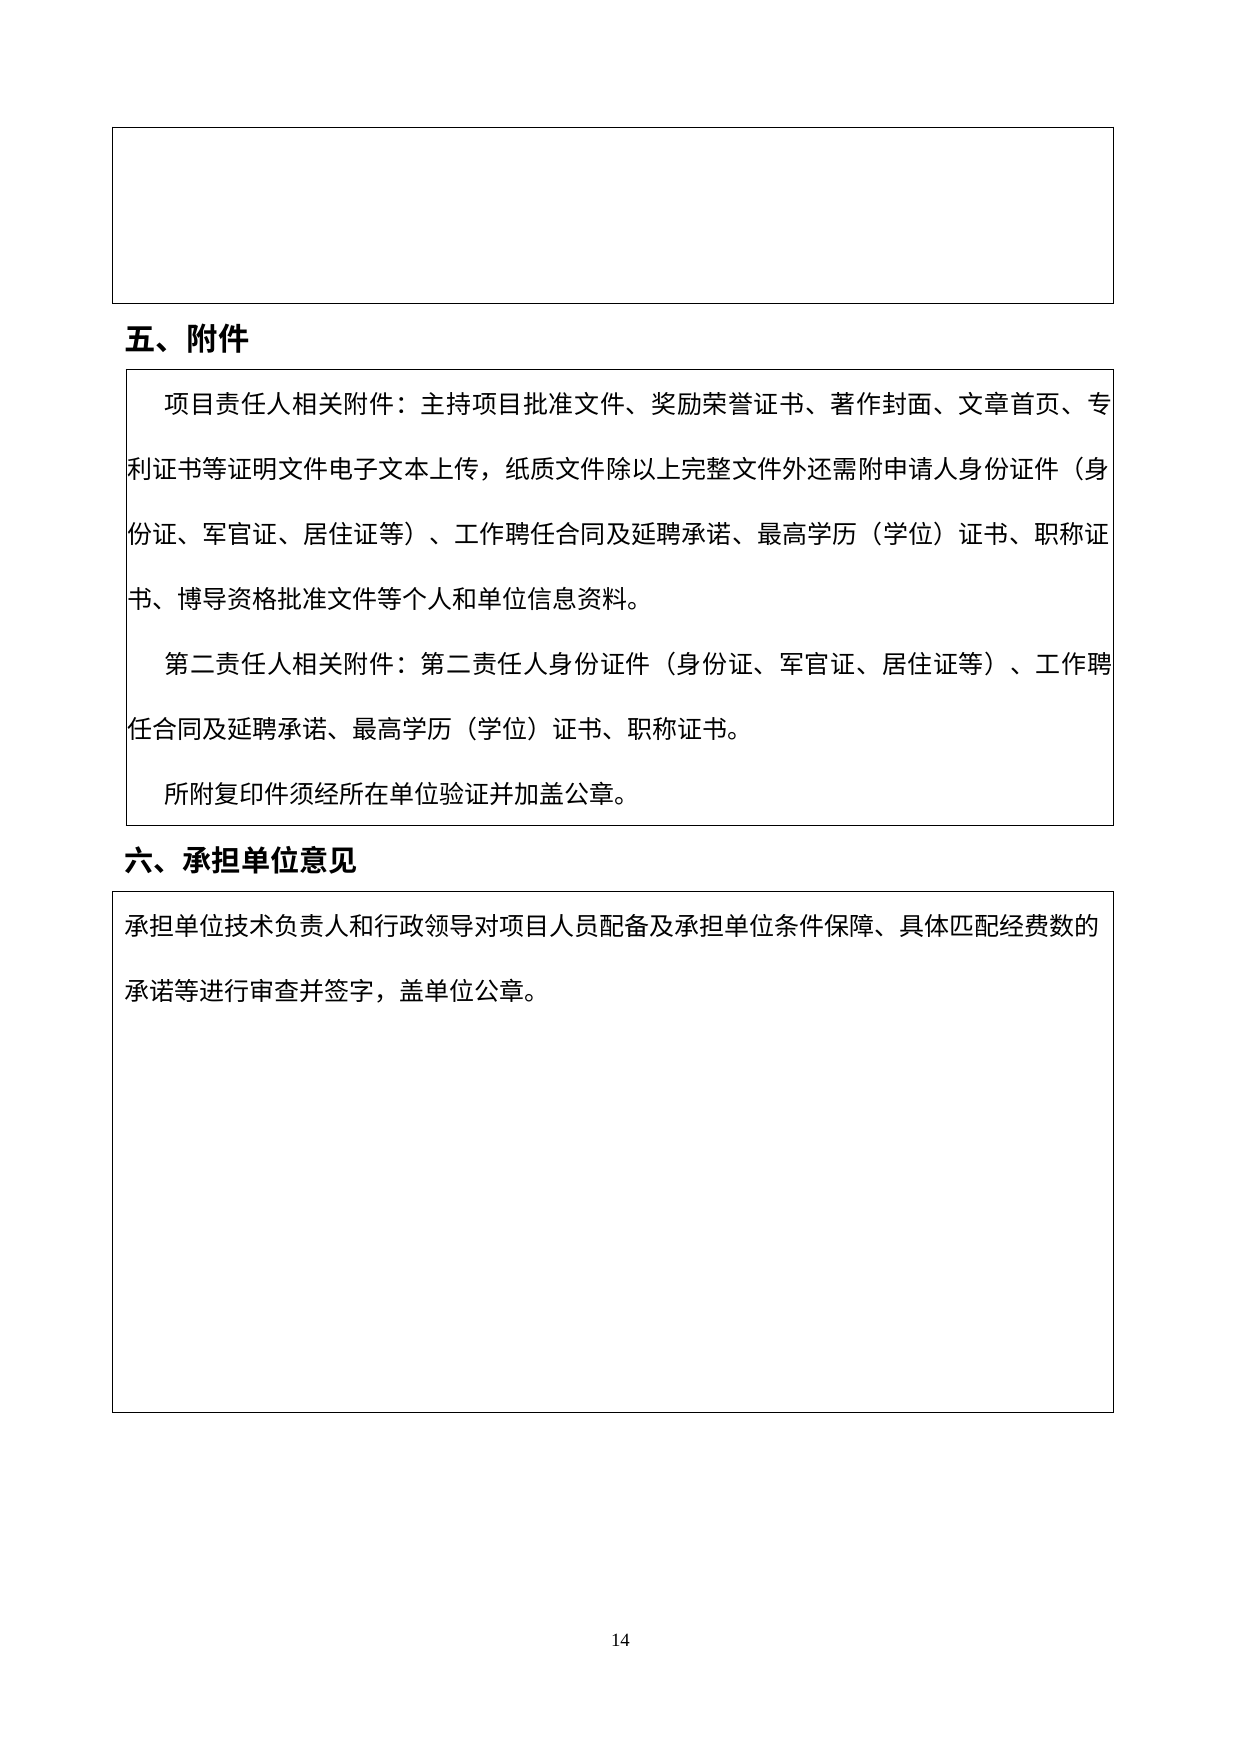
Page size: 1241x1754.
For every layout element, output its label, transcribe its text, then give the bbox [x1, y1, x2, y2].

table_header 承担单位技术负责人和行政领导对项目人员配备及承担单位条件保障、具体匹配经费数的承诺等进行审查并签字，盖单位公章。 [113, 892, 1113, 1412]
text 五、附件 [124, 304, 1116, 369]
text 六、承担单位意见 [124, 826, 1116, 891]
table_header 项目责任人相关附件：主持项目批准文件、奖励荣誉证书、著作封面、文章首页、专利证书等证明文件电子文本上传，纸质文件除以上完整文件外还需附申请人身份证件（身份证、军官证、居住证等）、工作聘任合同及延聘承诺、最高学历（学位）证书、职称证书、博导资格批准文件等个人和单位信息资料。 第二责任人相关附件：第二责任人身份证件（身份证、军官证、居住证等）、工作聘任合同及延聘承诺、最高学历（学位）证书、职称证书。 所附复印件须经所在单位验证并加盖公章。 [127, 370, 1113, 825]
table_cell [113, 128, 1113, 303]
